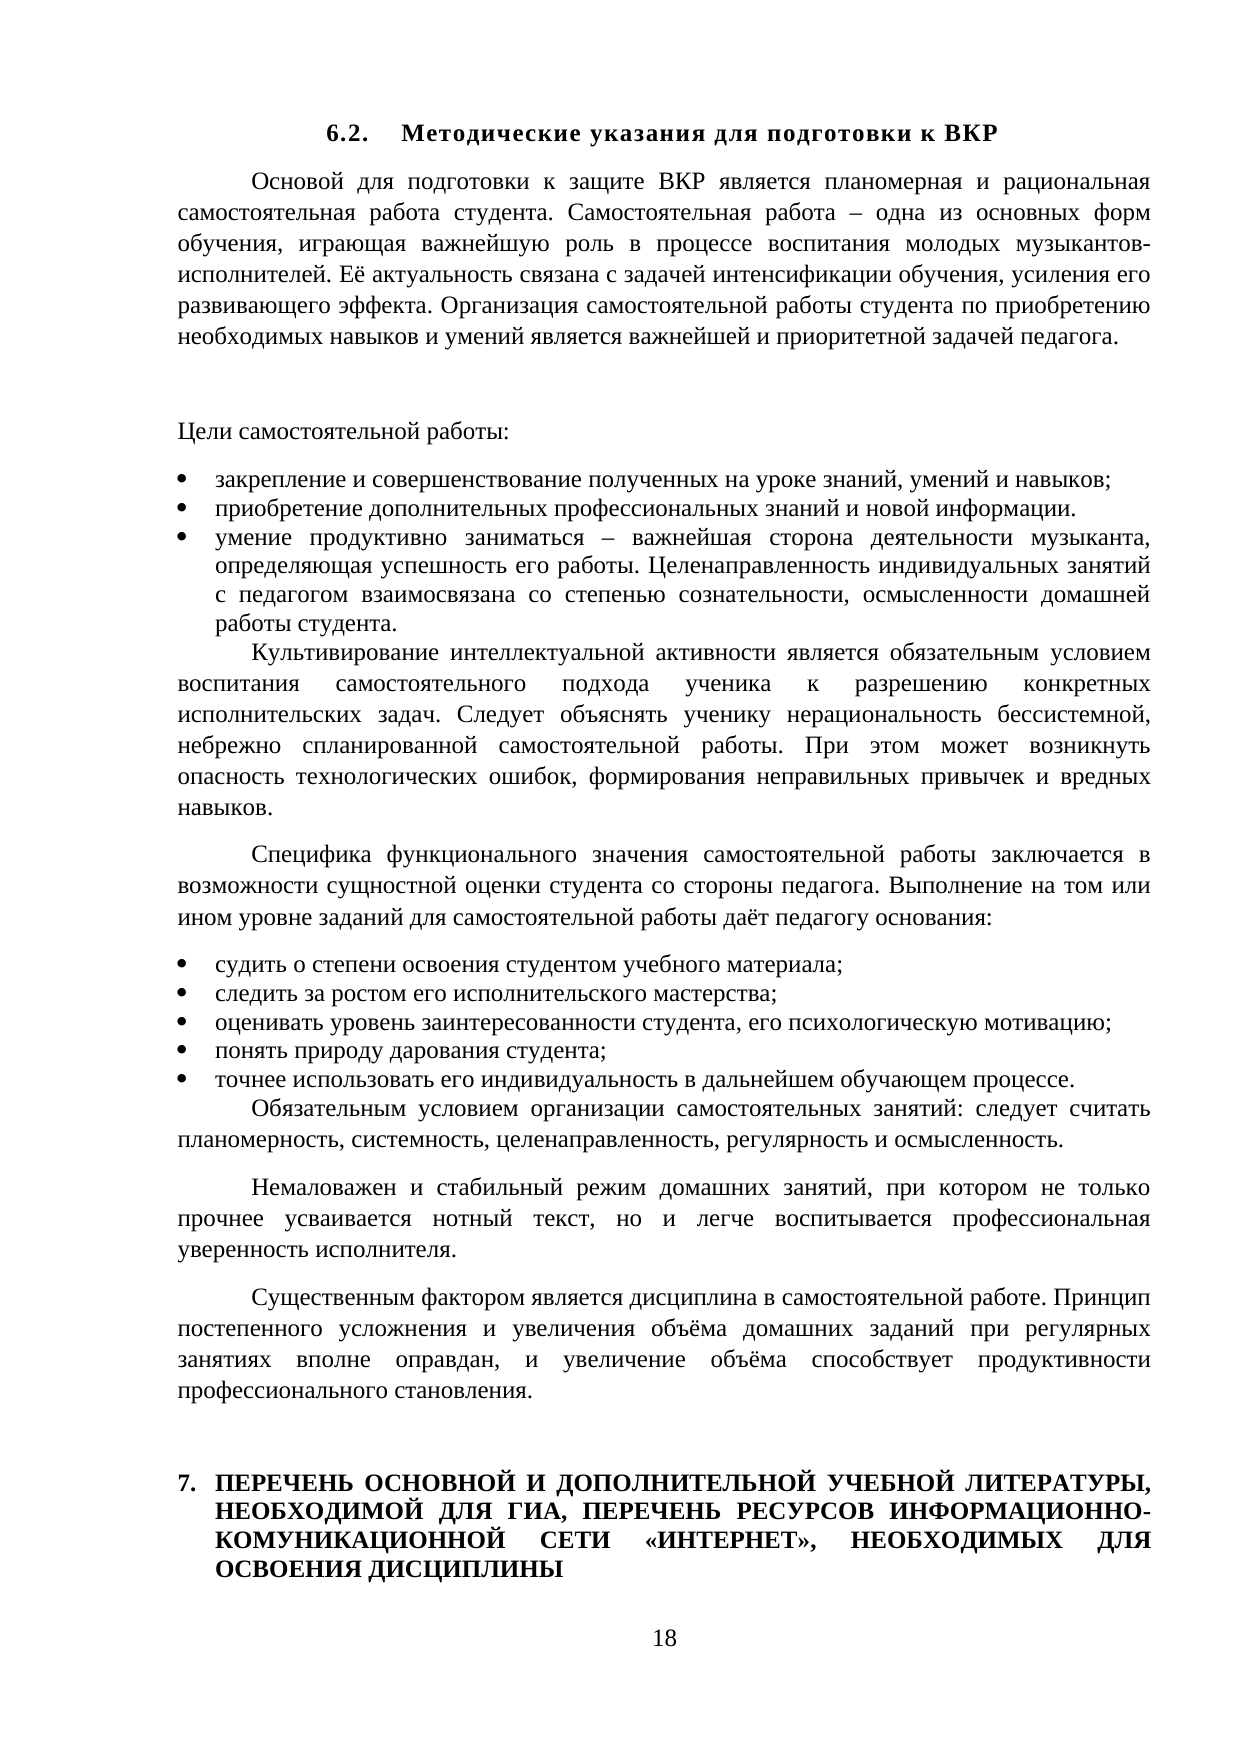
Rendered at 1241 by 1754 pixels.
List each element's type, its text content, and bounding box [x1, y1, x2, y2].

text Обязательным условием организации самостоятельных занятий: следует считать планомерность, системность, целенаправленность, регулярность и осмысленность. [177, 1093, 1152, 1153]
list судить о степени освоения студентом учебного материала; [177, 949, 1152, 978]
text Специфика функционального значения самостоятельной работы заключается в возможности сущностной оценки студента со стороны педагога. Выполнение на том или ином уровне заданий для самостоятельной работы даёт педагогу основания: [177, 839, 1152, 930]
list точнее использовать его индивидуальность в дальнейшем обучающем процессе. [177, 1064, 1152, 1093]
subtitle Методические указания для подготовки к ВКР [326, 118, 1152, 147]
text Существенным фактором является дисциплина в самостоятельной работе. Принцип постепенного усложнения и увеличения объёма домашних заданий при регулярных занятиях вполне оправдан, и увеличение объёма способствует продуктивности профессионального становления. [177, 1282, 1152, 1403]
list умение продуктивно заниматься – важнейшая сторона деятельности музыканта, определяющая успешность его работы. Целенаправленность индивидуальных занятий с педагогом взаимосвязана со степенью сознательности, осмысленности домашней работы студента. [177, 522, 1152, 637]
list оценивать уровень заинтересованности студента, его психологическую мотивацию; [177, 1007, 1152, 1036]
subtitle ПЕРЕЧЕНЬ ОСНОВНОЙ И ДОПОЛНИТЕЛЬНОЙ УЧЕБНОЙ ЛИТЕРАТУРЫ, НЕОБХОДИМОЙ ДЛЯ ГИА, ПЕРЕЧЕНЬ РЕСУРСОВ ИНФОРМАЦИОННО-КОМУНИКАЦИОННОЙ СЕТИ «ИНТЕРНЕТ», НЕОБХОДИМЫХ ДЛЯ ОСВОЕНИЯ ДИСЦИПЛИНЫ [177, 1468, 1152, 1583]
text Основой для подготовки к защите ВКР является планомерная и рациональная самостоятельная работа студента. Самостоятельная работа – одна из основных форм обучения, играющая важнейшую роль в процессе воспитания молодых музыкантов-исполнителей. Её актуальность связана с задачей интенсификации обучения, усиления его развивающего эффекта. Организация самостоятельной работы студента по приобретению необходимых навыков и умений является важнейшей и приоритетной задачей педагога. [177, 166, 1152, 350]
text Культивирование интеллектуальной активности является обязательным условием воспитания самостоятельного подхода ученика к разрешению конкретных исполнительских задач. Следует объяснять ученику нерациональность бессистемной, небрежно спланированной самостоятельной работы. При этом может возникнуть опасность технологических ошибок, формирования неправильных привычек и вредных навыков. [177, 637, 1152, 821]
text Цели самостоятельной работы: [177, 416, 1152, 445]
list понять природу дарования студента; [177, 1036, 1152, 1064]
list приобретение дополнительных профессиональных знаний и новой информации. [177, 493, 1152, 522]
list закрепление и совершенствование полученных на уроке знаний, умений и навыков; [177, 464, 1152, 493]
list следить за ростом его исполнительского мастерства; [177, 978, 1152, 1007]
text Немаловажен и стабильный режим домашних занятий, при котором не только прочнее усваивается нотный текст, но и легче воспитывается профессиональная уверенность исполнителя. [177, 1172, 1152, 1263]
